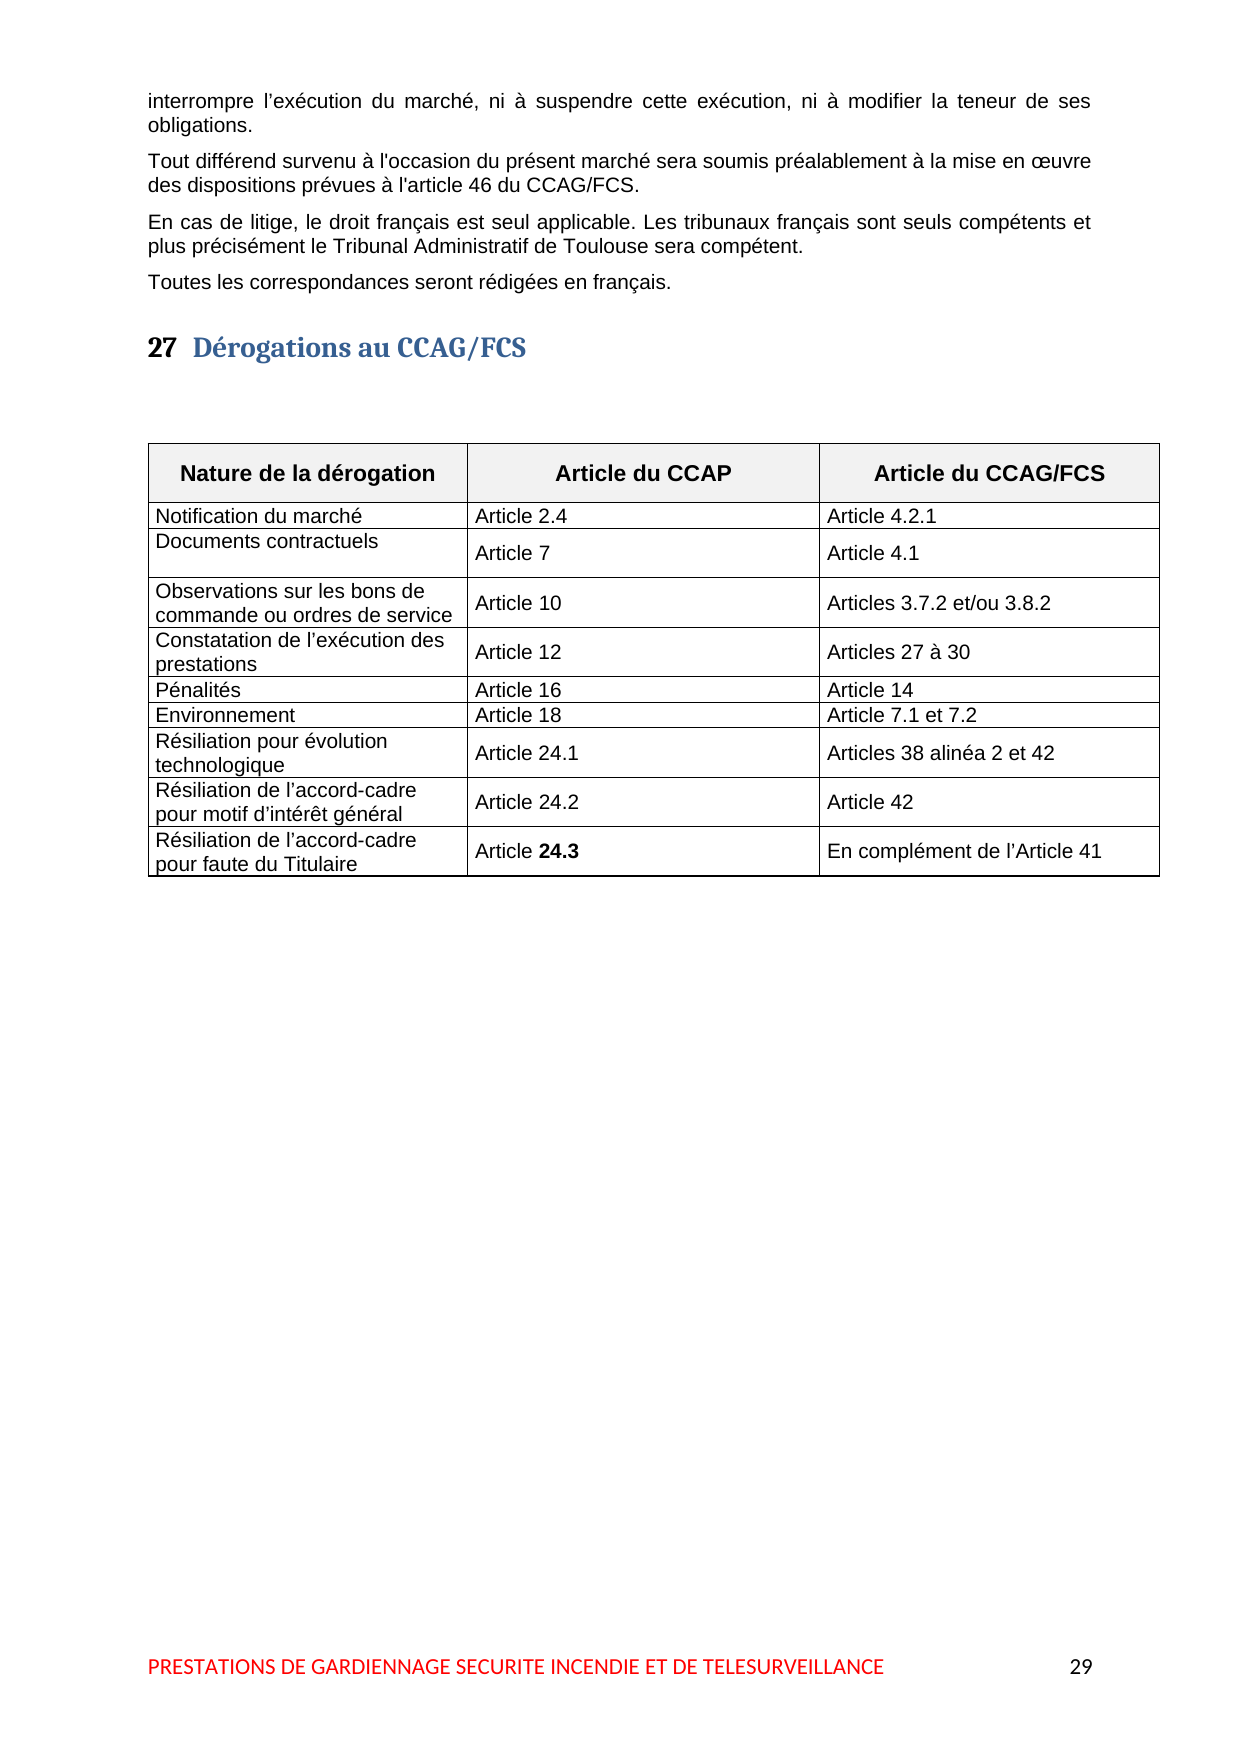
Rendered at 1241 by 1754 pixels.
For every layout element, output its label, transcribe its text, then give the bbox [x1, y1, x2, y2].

table_cell Article 4.1 [820, 529, 1159, 577]
table_cell Article 10 [468, 578, 819, 626]
table_cell Article 42 [820, 778, 1159, 826]
table_cell Constatation de l’exécution des prestations [149, 628, 467, 676]
table_cell Environnement [149, 703, 467, 727]
table_cell Article 24.1 [468, 728, 819, 776]
table_cell Résiliation pour évolution technologique [149, 728, 467, 776]
table_cell Documents contractuels [149, 529, 467, 577]
text En cas de litige, le droit français est seul applicable. Les tribunaux français sont seuls compétents et plus précisément le Tribunal Administratif de Toulouse sera compétent. [148, 209, 1093, 257]
table_cell Article 7.1 et 7.2 [820, 703, 1159, 727]
table_cell Notification du marché [149, 503, 467, 527]
table_cell Résiliation de l’accord-cadre pour motif d’intérêt général [149, 778, 467, 826]
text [148, 89, 1093, 137]
table_cell Article 7 [468, 529, 819, 577]
table_cell Article 4.2.1 [820, 503, 1159, 527]
subtitle Dérogations au CCAG/FCS [148, 331, 1093, 365]
table_header Nature de la dérogation [149, 444, 467, 502]
table_cell Pénalités [149, 677, 467, 701]
table_cell Observations sur les bons de commande ou ordres de service [149, 578, 467, 626]
table_cell Articles 3.7.2 et/ou 3.8.2 [820, 578, 1159, 626]
table_cell Article 2.4 [468, 503, 819, 527]
table_header Article du CCAP [468, 444, 819, 502]
table_cell Article 14 [820, 677, 1159, 701]
table_cell Article 24.3 [468, 827, 819, 875]
text Tout différend survenu à l'occasion du présent marché sera soumis préalablement à la mise en œuvre des dispositions prévues à l'article 46 du CCAG/FCS. [148, 149, 1093, 197]
table_cell En complément de l’Article 41 [820, 827, 1159, 875]
table_cell Articles 27 à 30 [820, 628, 1159, 676]
table_header Article du CCAG/FCS [820, 444, 1159, 502]
table_cell Article 12 [468, 628, 819, 676]
table_cell Articles 38 alinéa 2 et 42 [820, 728, 1159, 776]
table_cell Résiliation de l’accord-cadre pour faute du Titulaire [149, 827, 467, 875]
text Toutes les correspondances seront rédigées en français. [148, 270, 1093, 294]
table_cell Article 18 [468, 703, 819, 727]
table_cell Article 24.2 [468, 778, 819, 826]
table_cell Article 16 [468, 677, 819, 701]
